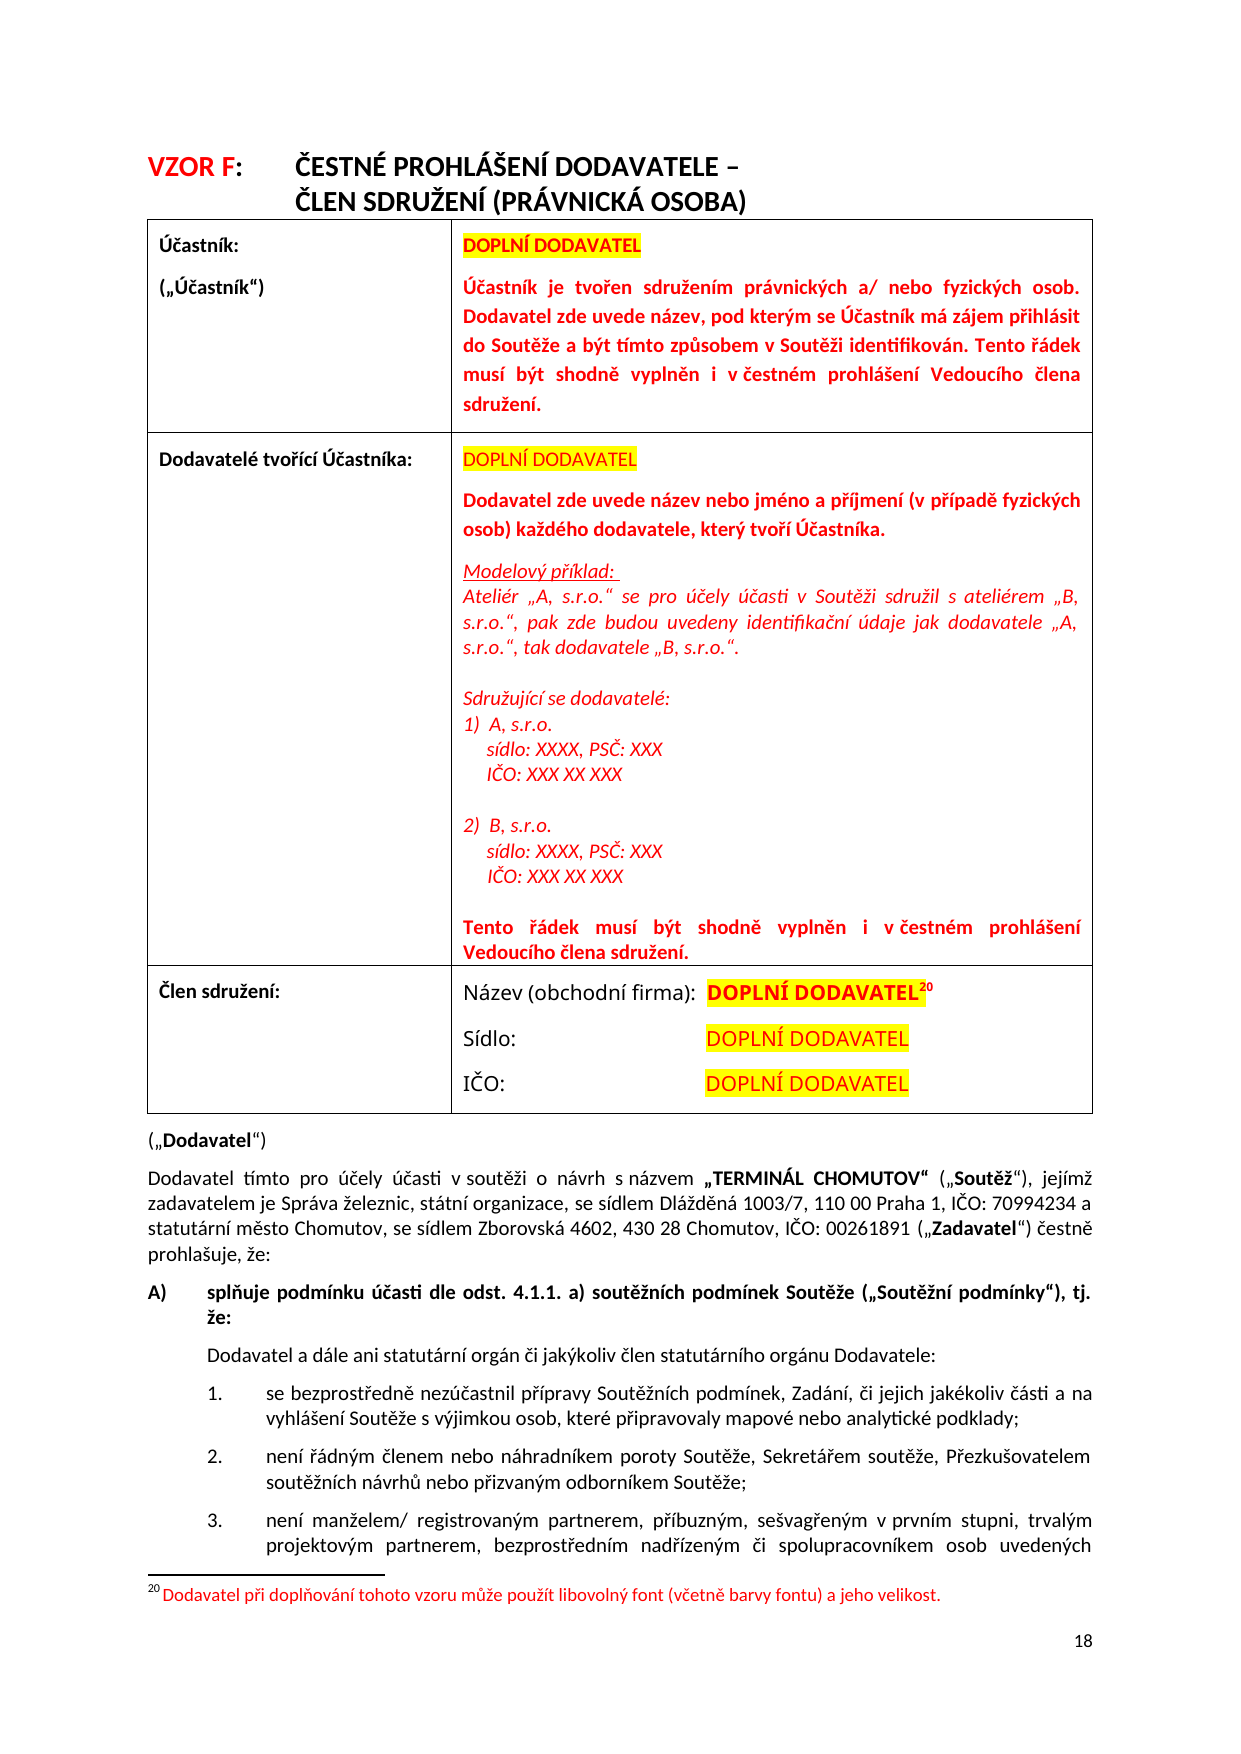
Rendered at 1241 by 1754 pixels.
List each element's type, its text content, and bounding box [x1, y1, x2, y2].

table_cell Dodavatelé tvořící Účastníka: [148, 433, 451, 965]
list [207, 1507, 1092, 1558]
table_cell DOPLNÍ DODAVATEL Dodavatel zde uvede název nebo jméno a příjmení (v případě fyzických osob) každého dodavatele, který tvoří Účastníka. Modelový příklad: Ateliér „A, s.r.o.“ se pro účely účasti v Soutěži sdružil s ateliérem „B, s.r.o.“, pak zde budou uvedeny identifikační údaje jak dodavatele „A, s.r.o.“, tak dodavatele „B, s.r.o.“. Sdružující se dodavatelé: 1) A, s.r.o. sídlo: XXXX, PSČ: XXX IČO: XXX XX XXX 2) B, s.r.o. sídlo: XXXX, PSČ: XXX IČO: XXX XX XXX Tento řádek musí být shodně vyplněn i v čestném prohlášení Vedoucího člena sdružení. [452, 433, 1092, 965]
table_header DOPLNÍ DODAVATEL Účastník je tvořen sdružením právnických a/ nebo fyzických osob. Dodavatel zde uvede název, pod kterým se Účastník má zájem přihlásit do Soutěže a být tímto způsobem v Soutěži identifikován. Tento řádek musí být shodně vyplněn i v čestném prohlášení Vedoucího člena sdružení. [452, 220, 1092, 432]
text Dodavatel tímto pro účely účasti v soutěži o návrh s názvem „TERMINÁL CHOMUTOV“ („Soutěž“), jejímž zadavatelem je Správa železnic, státní organizace, se sídlem Dlážděná 1003/7, 110 00 Praha 1, IČO: 70994234 a statutární město Chomutov, se sídlem Zborovská 4602, 430 28 Chomutov, IČO: 00261891 („Zadavatel“) čestně prohlašuje, že: [148, 1165, 1092, 1266]
list splňuje podmínku účasti dle odst. 4.1.1. a) soutěžních podmínek Soutěže („Soutěžní podmínky“), tj. že: [148, 1279, 1092, 1330]
table_cell Člen sdružení: [148, 966, 451, 1113]
list Dodavatel a dále ani statutární orgán či jakýkoliv člen statutárního orgánu Dodavatele: [207, 1342, 1092, 1368]
table_cell Název (obchodní firma): DOPLNÍ DODAVATEL Sídlo: DOPLNÍ DODAVATEL IČO: DOPLNÍ DODAVATEL [452, 966, 1092, 1113]
text VZOR F: Čestné prohlášení DODAVATELE – [148, 148, 1092, 183]
text („Dodavatel“) [148, 1127, 1092, 1152]
table_header Účastník: („Účastník“) [148, 220, 451, 432]
list se bezprostředně nezúčastnil přípravy Soutěžních podmínek, Zadání, či jejich jakékoliv části a na vyhlášení Soutěže s výjimkou osob, které připravovaly mapové nebo analytické podklady; [207, 1380, 1092, 1431]
text člen sdružení (právnická osoba) [221, 183, 1092, 219]
list není řádným členem nebo náhradníkem poroty Soutěže, Sekretářem soutěže, Přezkušovatelem soutěžních návrhů nebo přizvaným odborníkem Soutěže; [207, 1443, 1092, 1494]
